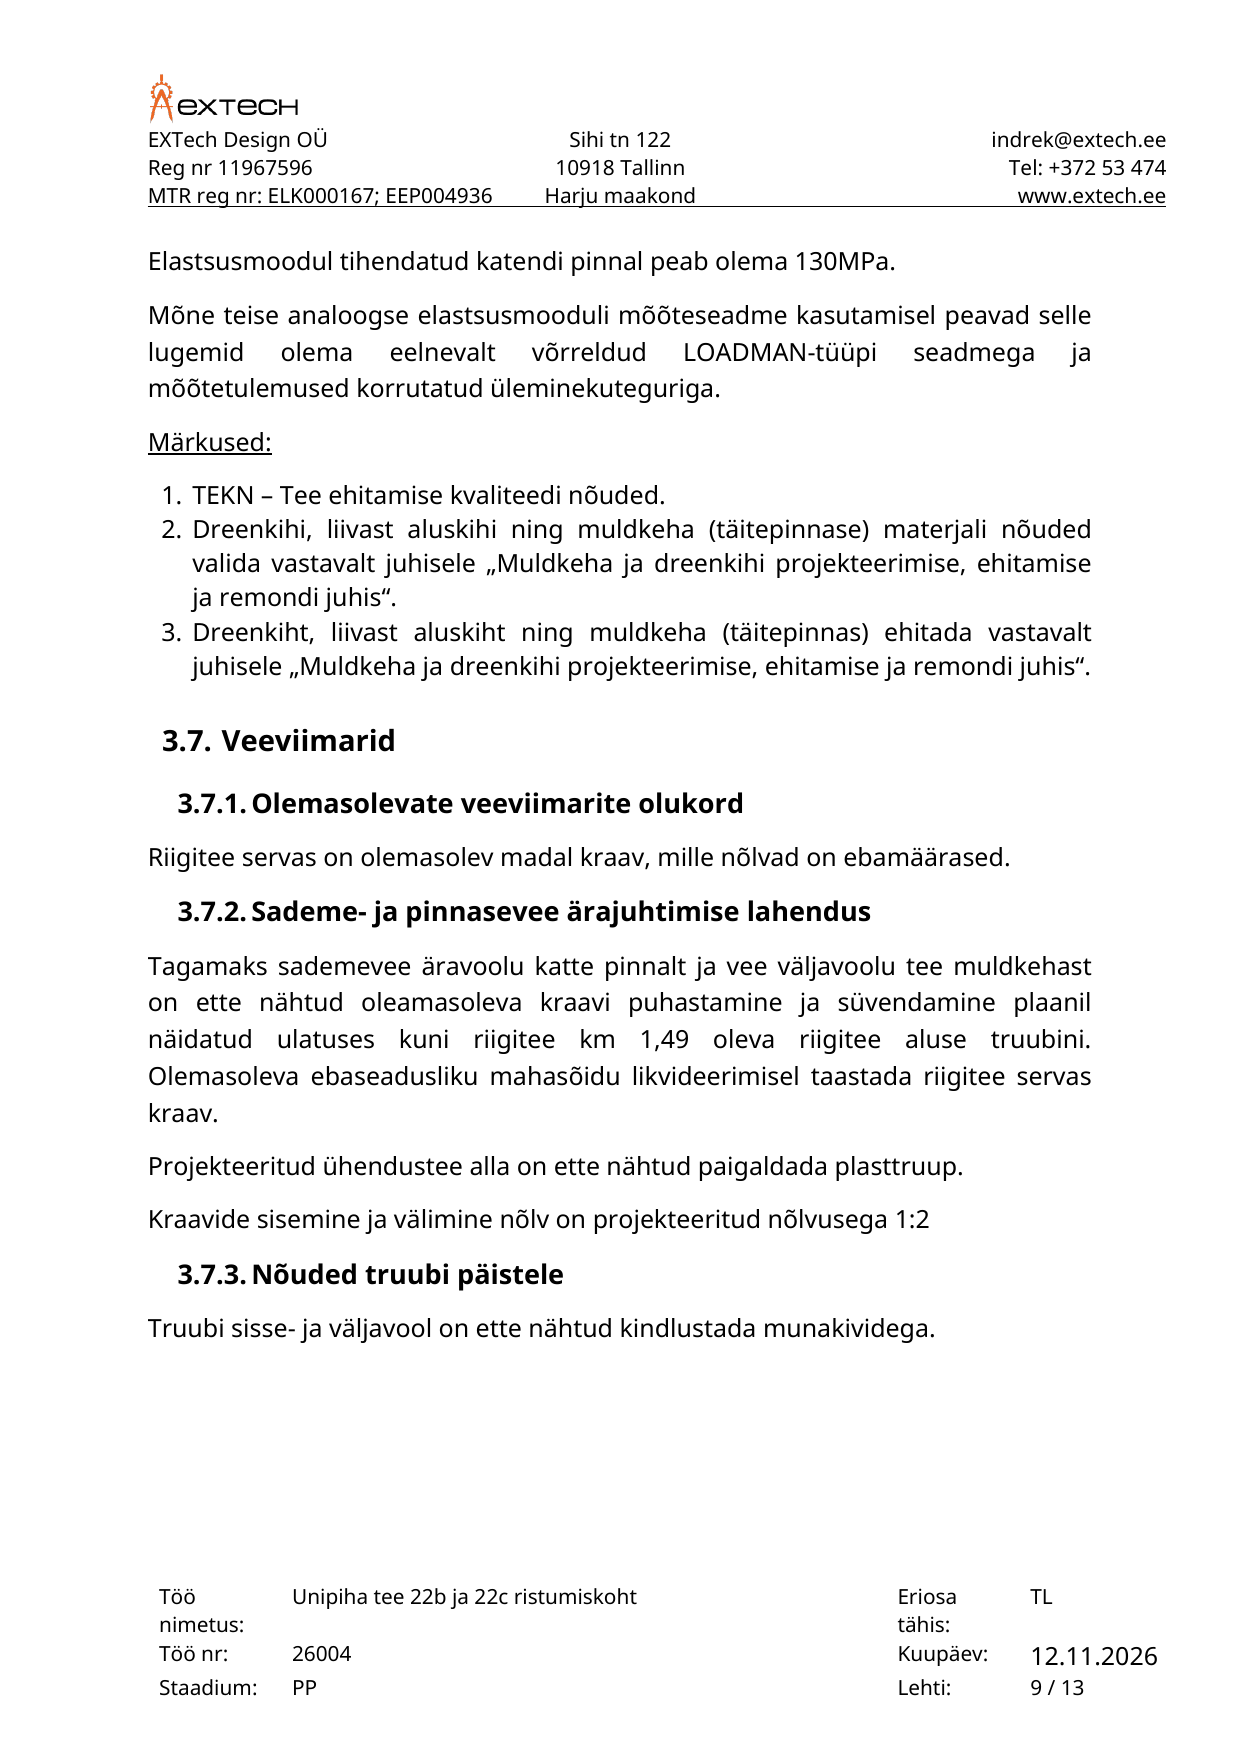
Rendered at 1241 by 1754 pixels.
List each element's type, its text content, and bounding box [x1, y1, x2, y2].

text Tagamaks sademevee äravoolu katte pinnalt ja vee väljavoolu tee muldkehast on ette nähtud oleamasoleva kraavi puhastamine ja süvendamine plaanil näidatud ulatuses kuni riigitee km 1,49 oleva riigitee aluse truubini. Olemasoleva ebaseadusliku mahasõidu likvideerimisel taastada riigitee servas kraav. [148, 948, 1093, 1129]
subtitle Nõuded truubi päistele [177, 1256, 1093, 1292]
list TEKN – Tee ehitamise kvaliteedi nõuded. [161, 478, 1093, 512]
text Märkused: [148, 424, 1093, 458]
text Kraavide sisemine ja välimine nõlv on projekteeritud nõlvusega 1:2 [148, 1202, 1093, 1236]
subtitle Sademe- ja pinnasevee ärajuhtimise lahendus [177, 893, 1093, 930]
list Dreenkiht, liivast aluskiht ning muldkeha (täitepinnas) ehitada vastavalt juhisele „Muldkeha ja dreenkihi projekteerimise, ehitamise ja remondi juhis“. [161, 614, 1093, 682]
subtitle Olemasolevate veeviimarite olukord [177, 784, 1093, 821]
text Mõne teise analoogse elastsusmooduli mõõteseadme kasutamisel peavad selle lugemid olema eelnevalt võrreldud LOADMAN-tüüpi seadmega ja mõõtetulemused korrutatud üleminekuteguriga. [148, 297, 1093, 405]
list Dreenkihi, liivast aluskihi ning muldkeha (täitepinnase) materjali nõuded valida vastavalt juhisele „Muldkeha ja dreenkihi projekteerimise, ehitamise ja remondi juhis“. [161, 512, 1093, 614]
text Truubi sisse- ja väljavool on ette nähtud kindlustada munakividega. [148, 1311, 1093, 1345]
text Projekteeritud ühendustee alla on ette nähtud paigaldada plasttruup. [148, 1149, 1093, 1183]
picture [147, 73, 300, 125]
text Elastsusmoodul tihendatud katendi pinnal peab olema 130MPa. [148, 244, 1093, 278]
text Riigitee servas on olemasolev madal kraav, mille nõlvad on ebamäärased. [148, 839, 1093, 873]
subtitle Veeviimarid [162, 721, 1093, 760]
